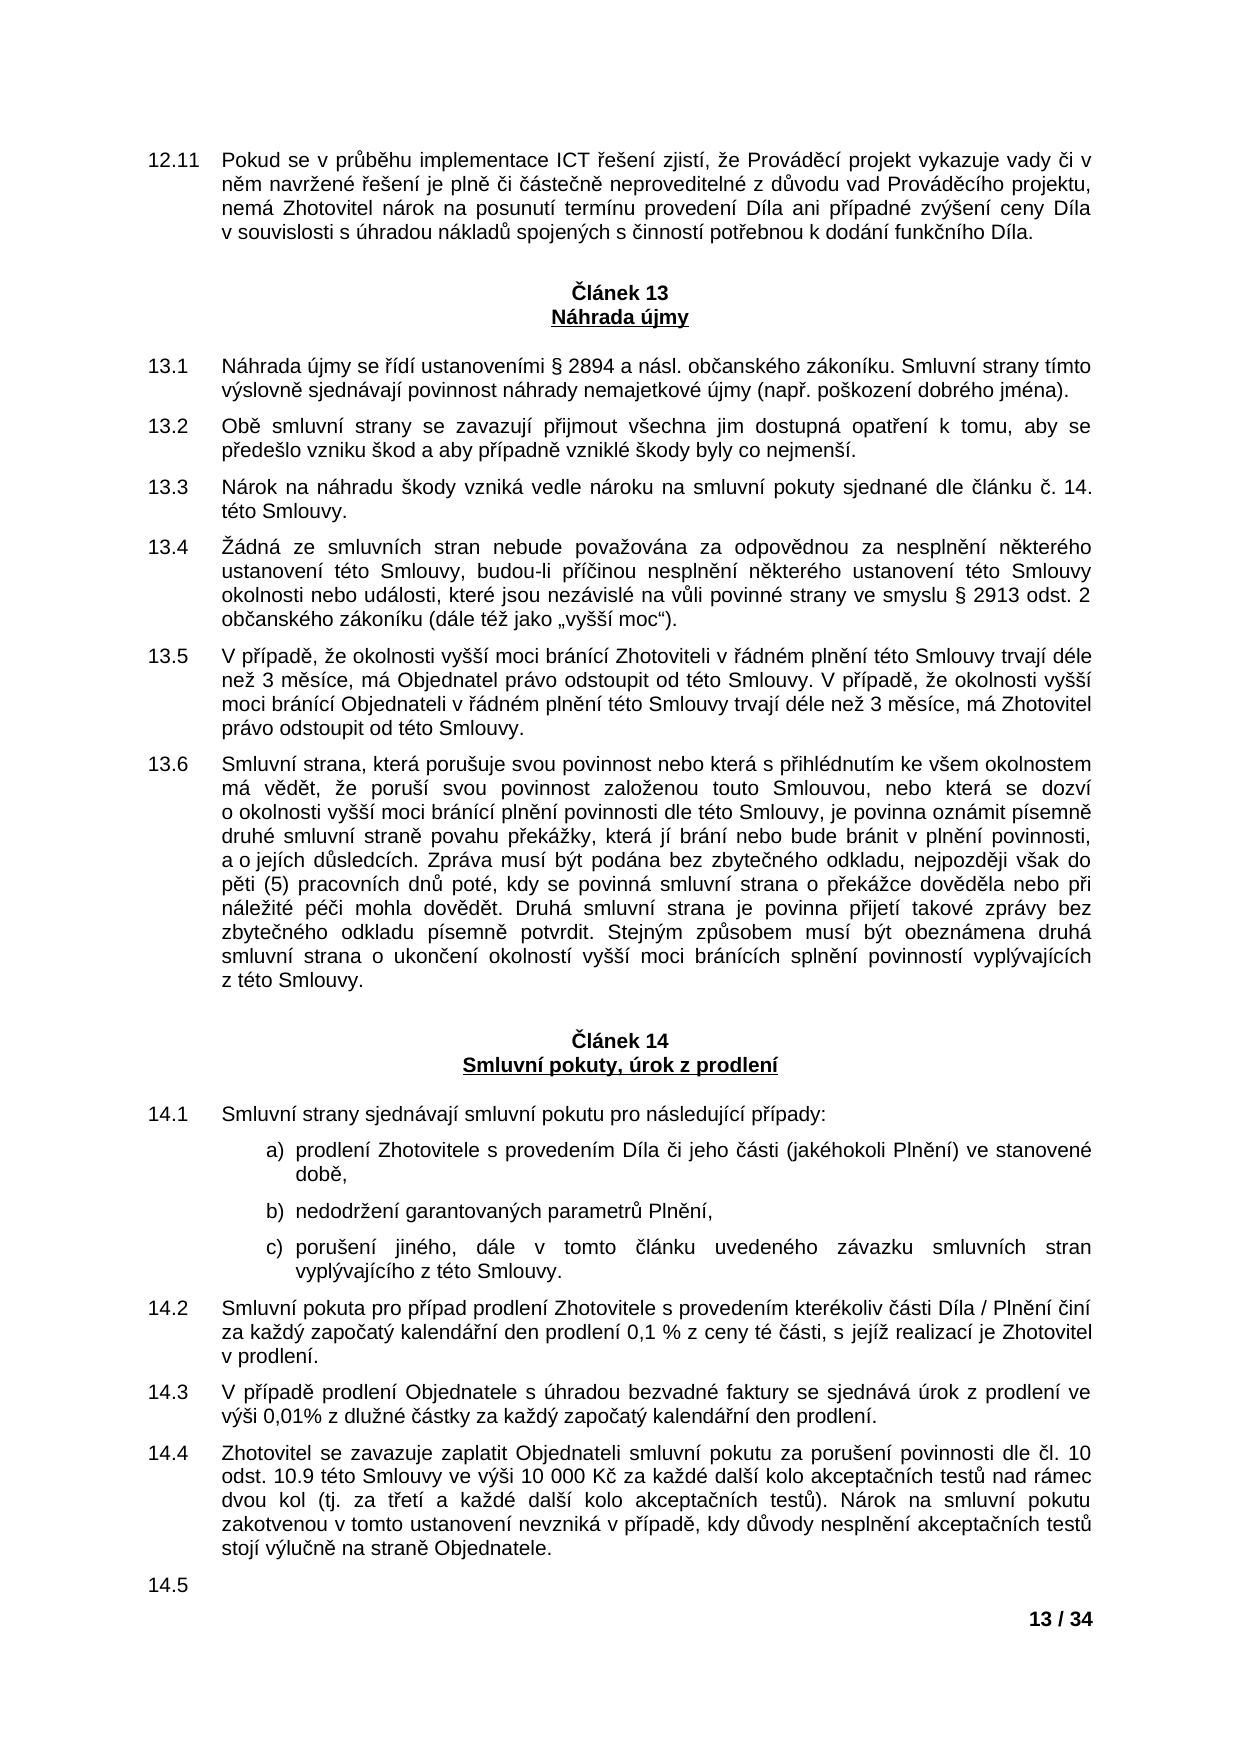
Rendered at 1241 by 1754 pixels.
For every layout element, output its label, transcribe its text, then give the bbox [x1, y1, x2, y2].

text 14.2 Smluvní pokuta pro případ prodlení Zhotovitele s provedením kterékoliv části Díla / Plnění činí za každý započatý kalendářní den prodlení 0,1 % z ceny té části, s jejíž realizací je Zhotovitel v prodlení. [148, 1296, 1093, 1367]
text 14.3 V případě prodlení Objednatele s úhradou bezvadné faktury se sjednává úrok z prodlení ve výši 0,01% z dlužné částky za každý započatý kalendářní den prodlení. [148, 1380, 1093, 1428]
text 12.11 Pokud se v průběhu implementace ICT řešení zjistí, že Prováděcí projekt vykazuje vady či v něm navržené řešení je plně či částečně neproveditelné z důvodu vad Prováděcího projektu, nemá Zhotovitel nárok na posunutí termínu provedení Díla ani případné zvýšení ceny Díla v souvislosti s úhradou nákladů spojených s činností potřebnou k dodání funkčního Díla. [148, 148, 1093, 243]
text 13.1 Náhrada újmy se řídí ustanoveními § 2894 a násl. občanského zákoníku. Smluvní strany tímto výslovně sjednávají povinnost náhrady nemajetkové újmy (např. poškození dobrého jména). [148, 354, 1093, 402]
text 13.2 Obě smluvní strany se zavazují přijmout všechna jim dostupná opatření k tomu, aby se předešlo vzniku škod a aby případně vzniklé škody byly co nejmenší. [148, 414, 1093, 462]
text Článek 14 [148, 1029, 1093, 1053]
text 13.4 Žádná ze smluvních stran nebude považována za odpovědnou za nesplnění některého ustanovení této Smlouvy, budou-li příčinou nesplnění některého ustanovení této Smlouvy okolnosti nebo události, které jsou nezávislé na vůli povinné strany ve smyslu § 2913 odst. 2 občanského zákoníku (dále též jako „vyšší moc“). [148, 535, 1093, 631]
text c) porušení jiného, dále v tomto článku uvedeného závazku smluvních stran vyplývajícího z této Smlouvy. [266, 1235, 1093, 1283]
text b) nedodržení garantovaných parametrů Plnění, [266, 1199, 1093, 1223]
text 14.4 Zhotovitel se zavazuje zaplatit Objednateli smluvní pokutu za porušení povinnosti dle čl. 10 odst. 10.9 této Smlouvy ve výši 10 000 Kč za každé další kolo akceptačních testů nad rámec dvou kol (tj. za třetí a každé další kolo akceptačních testů). Nárok na smluvní pokutu zakotvenou v tomto ustanovení nevzniká v případě, kdy důvody nesplnění akceptačních testů stojí výlučně na straně Objednatele. [148, 1440, 1093, 1560]
text 13.6 Smluvní strana, která porušuje svou povinnost nebo která s přihlédnutím ke všem okolnostem má vědět, že poruší svou povinnost založenou touto Smlouvou, nebo která se dozví o okolnosti vyšší moci bránící plnění povinnosti dle této Smlouvy, je povinna oznámit písemně druhé smluvní straně povahu překážky, která jí brání nebo bude bránit v plnění povinnosti, a o jejích důsledcích. Zpráva musí být podána bez zbytečného odkladu, nejpozději však do pěti (5) pracovních dnů poté, kdy se povinná smluvní strana o překážce dověděla nebo při náležité péči mohla dovědět. Druhá smluvní strana je povinna přijetí takové zprávy bez zbytečného odkladu písemně potvrdit. Stejným způsobem musí být obeznámena druhá smluvní strana o ukončení okolností vyšší moci bránících splnění povinností vyplývajících z této Smlouvy. [148, 752, 1093, 991]
text Smluvní pokuty, úrok z prodlení [148, 1053, 1093, 1077]
text 13.3 Nárok na náhradu škody vzniká vedle nároku na smluvní pokuty sjednané dle článku č. 14. této Smlouvy. [148, 475, 1093, 523]
text Článek 13 [148, 281, 1093, 305]
text 13.5 V případě, že okolnosti vyšší moci bránící Zhotoviteli v řádném plnění této Smlouvy trvají déle než 3 měsíce, má Objednatel právo odstoupit od této Smlouvy. V případě, že okolnosti vyšší moci bránící Objednateli v řádném plnění této Smlouvy trvají déle než 3 měsíce, má Zhotovitel právo odstoupit od této Smlouvy. [148, 643, 1093, 739]
text a) prodlení Zhotovitele s provedením Díla či jeho části (jakéhokoli Plnění) ve stanovené době, [266, 1138, 1093, 1186]
text 14.5 [148, 1573, 1093, 1597]
text 14.1 Smluvní strany sjednávají smluvní pokutu pro následující případy: [148, 1102, 1093, 1126]
text Náhrada újmy [148, 305, 1093, 329]
